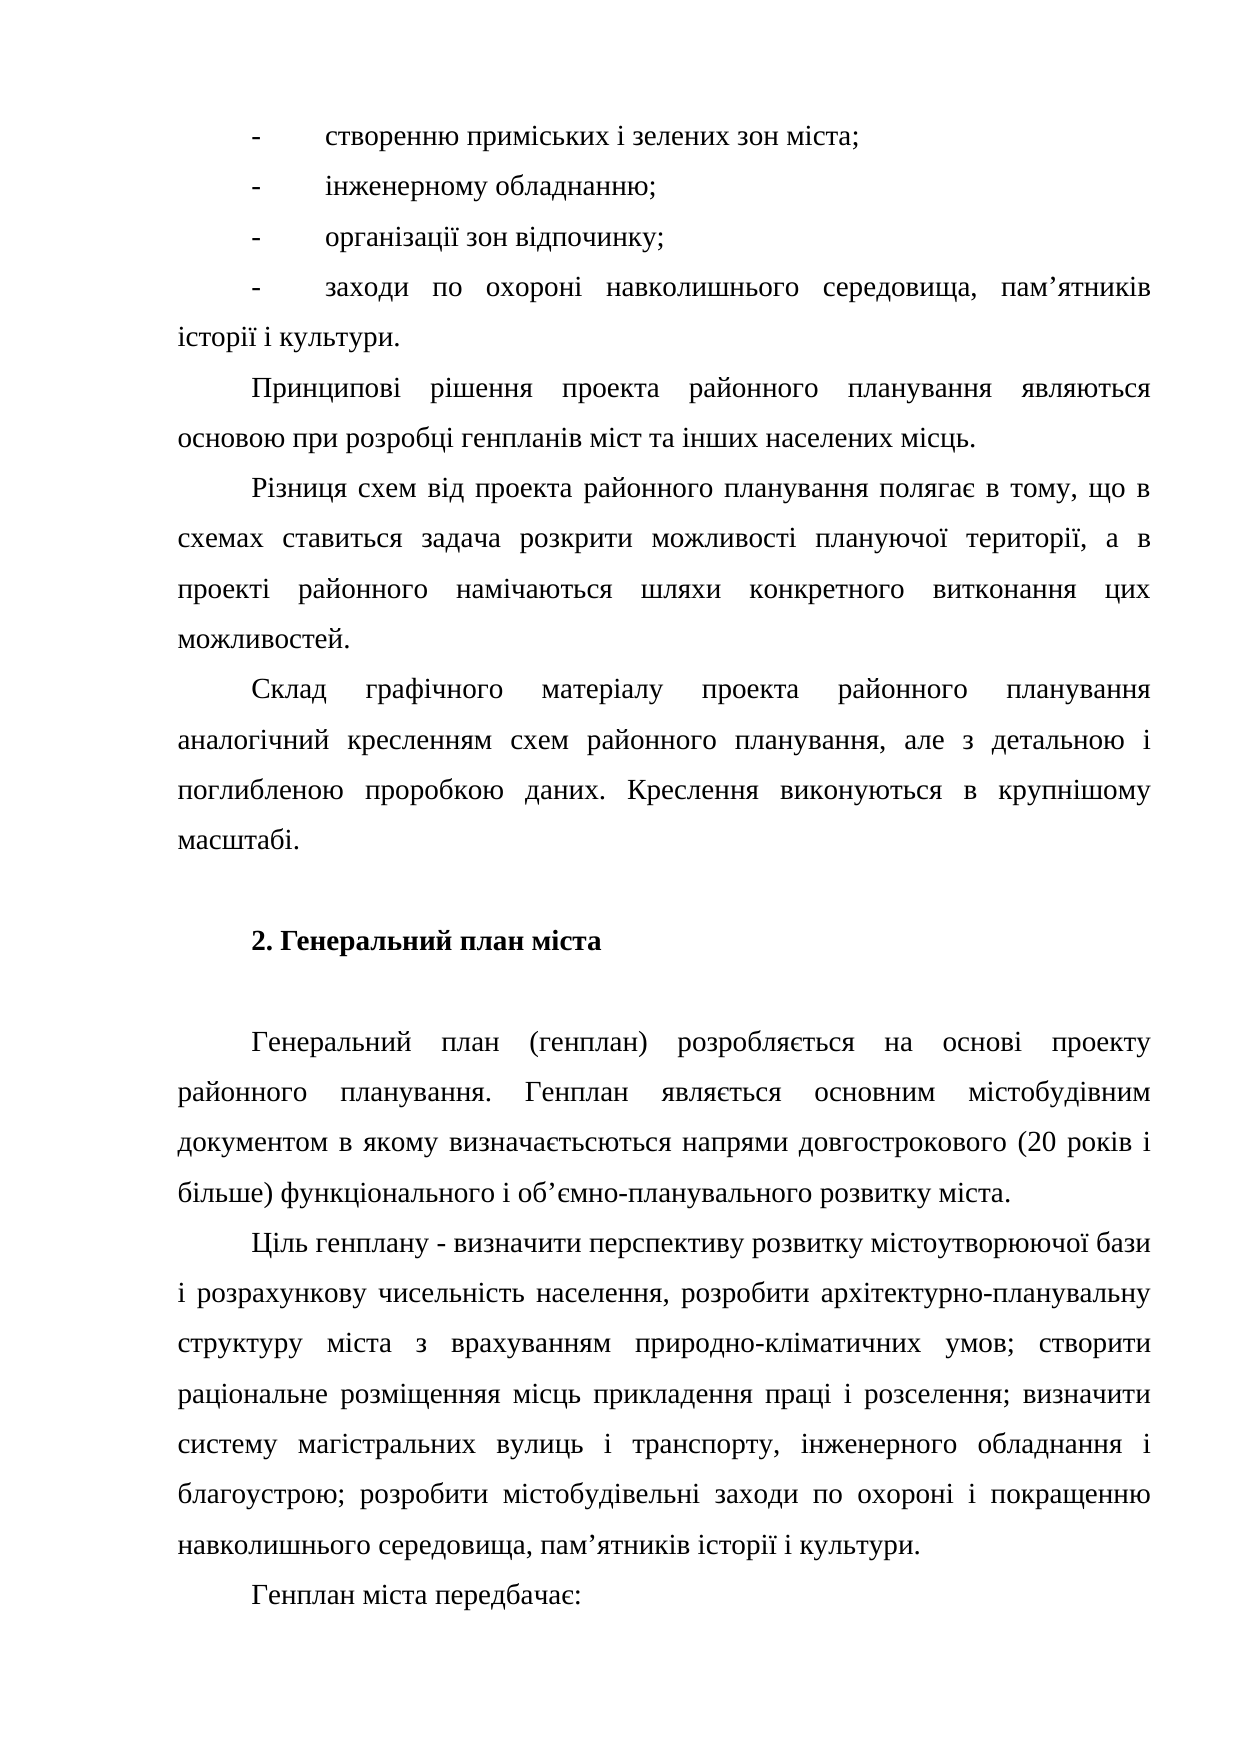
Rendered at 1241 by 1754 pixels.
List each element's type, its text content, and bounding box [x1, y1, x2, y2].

list інженерному обладнанню; [177, 168, 1152, 202]
list створенню приміських і зелених зон міста; [177, 118, 1152, 152]
list організації зон відпочинку; [177, 219, 1152, 252]
subtitle 2. Генеральний план міста [177, 923, 1152, 957]
text Принципові рішення проекта районного планування являються основою при розробці генпланів міст та інших населених місць. [177, 370, 1152, 453]
text Генплан міста передбачає: [177, 1577, 1152, 1611]
list заходи по охороні навколишнього середовища, пам’ятників історії і культури. [177, 269, 1152, 353]
text Ціль генплану - визначити перспективу розвитку містоутворюючої бази і розрахункову чисельність населення, розробити архітектурно-планувальну структуру міста з врахуванням природно-кліматичних умов; створити раціональне розміщенняя місць прикладення праці і розселення; визначити систему магістральних вулиць і транспорту, інженерного обладнання і благоустрою; розробити містобудівельні заходи по охороні і покращенню навколишнього середовища, пам’ятників історії і культури. [177, 1225, 1152, 1560]
text Склад графічного матеріалу проекта районного планування аналогічний кресленням схем районного планування, але з детальною і поглибленою проробкою даних. Креслення виконуються в крупнішому масштабі. [177, 672, 1152, 856]
text Різниця схем від проекта районного планування полягає в тому, що в схемах ставиться задача розкрити можливості плануючої території, а в проекті районного намічаються шляхи конкретного витконання цих можливостей. [177, 470, 1152, 655]
text Генеральний план (генплан) розробляється на основі проекту районного планування. Генплан являється основним містобудівним документом в якому визначаєтьсються напрями довгострокового (20 років і більше) функціонального і об’ємно-планувального розвитку міста. [177, 1024, 1152, 1208]
